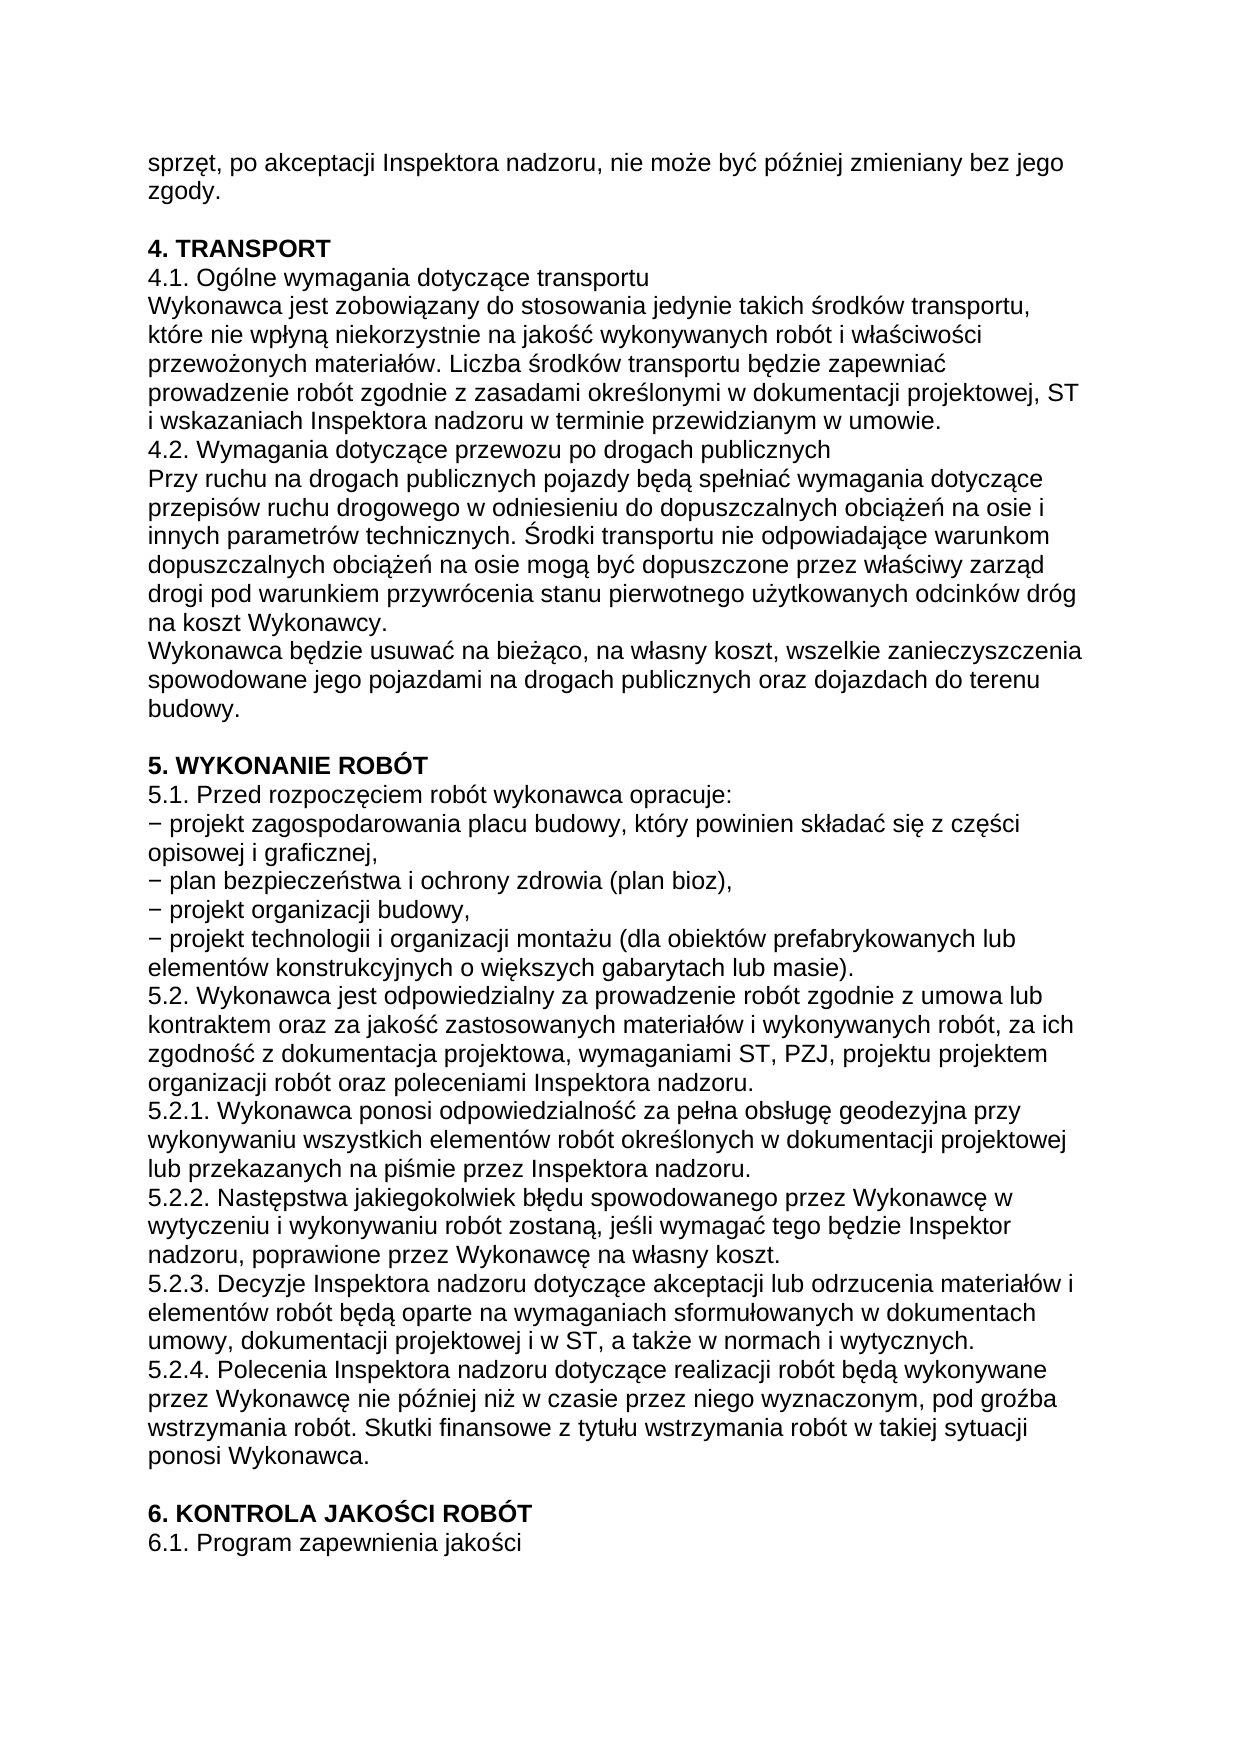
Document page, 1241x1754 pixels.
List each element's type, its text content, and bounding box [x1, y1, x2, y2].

text − projekt zagospodarowania placu budowy, który powinien składać się z części opisowej i graficznej, [148, 809, 1093, 866]
text 5.1. Przed rozpoczęciem robót wykonawca opracuje: [148, 780, 1093, 809]
text 5.2.3. Decyzje Inspektora nadzoru dotyczące akceptacji lub odrzucenia materiałów i elementów robót będą oparte na wymaganiach sformułowanych w dokumentach umowy, dokumentacji projektowej i w ST, a także w normach i wytycznych. [148, 1269, 1093, 1355]
text − projekt organizacji budowy, [148, 895, 1093, 924]
text 4. TRANSPORT [148, 234, 1093, 263]
text 5.2.1. Wykonawca ponosi odpowiedzialność za pełna obsługę geodezyjna przy wykonywaniu wszystkich elementów robót określonych w dokumentacji projektowej lub przekazanych na piśmie przez Inspektora nadzoru. [148, 1096, 1093, 1183]
text − plan bezpieczeństwa i ochrony zdrowia (plan bioz), [148, 866, 1093, 895]
text 4.2. Wymagania dotyczące przewozu po drogach publicznych [148, 435, 1093, 464]
text Przy ruchu na drogach publicznych pojazdy będą spełniać wymagania dotyczące przepisów ruchu drogowego w odniesieniu do dopuszczalnych obciążeń na osie i innych parametrów technicznych. Środki transportu nie odpowiadające warunkom dopuszczalnych obciążeń na osie mogą być dopuszczone przez właściwy zarząd drogi pod warunkiem przywrócenia stanu pierwotnego użytkowanych odcinków dróg na koszt Wykonawcy. [148, 464, 1093, 636]
text Wykonawca jest zobowiązany do stosowania jedynie takich środków transportu, które nie wpłyną niekorzystnie na jakość wykonywanych robót i właściwości przewożonych materiałów. Liczba środków transportu będzie zapewniać prowadzenie robót zgodnie z zasadami określonymi w dokumentacji projektowej, ST i wskazaniach Inspektora nadzoru w terminie przewidzianym w umowie. [148, 291, 1093, 435]
text Wykonawca będzie usuwać na bieżąco, na własny koszt, wszelkie zanieczyszczenia spowodowane jego pojazdami na drogach publicznych oraz dojazdach do terenu budowy. [148, 636, 1093, 723]
text 6. KONTROLA JAKOŚCI ROBÓT [148, 1499, 1093, 1528]
text 4.1. Ogólne wymagania dotyczące transportu [148, 263, 1093, 291]
text − projekt technologii i organizacji montażu (dla obiektów prefabrykowanych lub elementów konstrukcyjnych o większych gabarytach lub masie). [148, 924, 1093, 981]
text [148, 148, 1093, 205]
text 5.2.2. Następstwa jakiegokolwiek błędu spowodowanego przez Wykonawcę w wytyczeniu i wykonywaniu robót zostaną, jeśli wymagać tego będzie Inspektor nadzoru, poprawione przez Wykonawcę na własny koszt. [148, 1183, 1093, 1269]
text 5.2. Wykonawca jest odpowiedzialny za prowadzenie robót zgodnie z umowa lub kontraktem oraz za jakość zastosowanych materiałów i wykonywanych robót, za ich zgodność z dokumentacja projektowa, wymaganiami ST, PZJ, projektu projektem organizacji robót oraz poleceniami Inspektora nadzoru. [148, 981, 1093, 1096]
text 5.2.4. Polecenia Inspektora nadzoru dotyczące realizacji robót będą wykonywane przez Wykonawcę nie później niż w czasie przez niego wyznaczonym, pod groźba wstrzymania robót. Skutki finansowe z tytułu wstrzymania robót w takiej sytuacji ponosi Wykonawca. [148, 1355, 1093, 1470]
text 6.1. Program zapewnienia jakości [148, 1528, 1093, 1556]
text 5. WYKONANIE ROBÓT [148, 751, 1093, 780]
